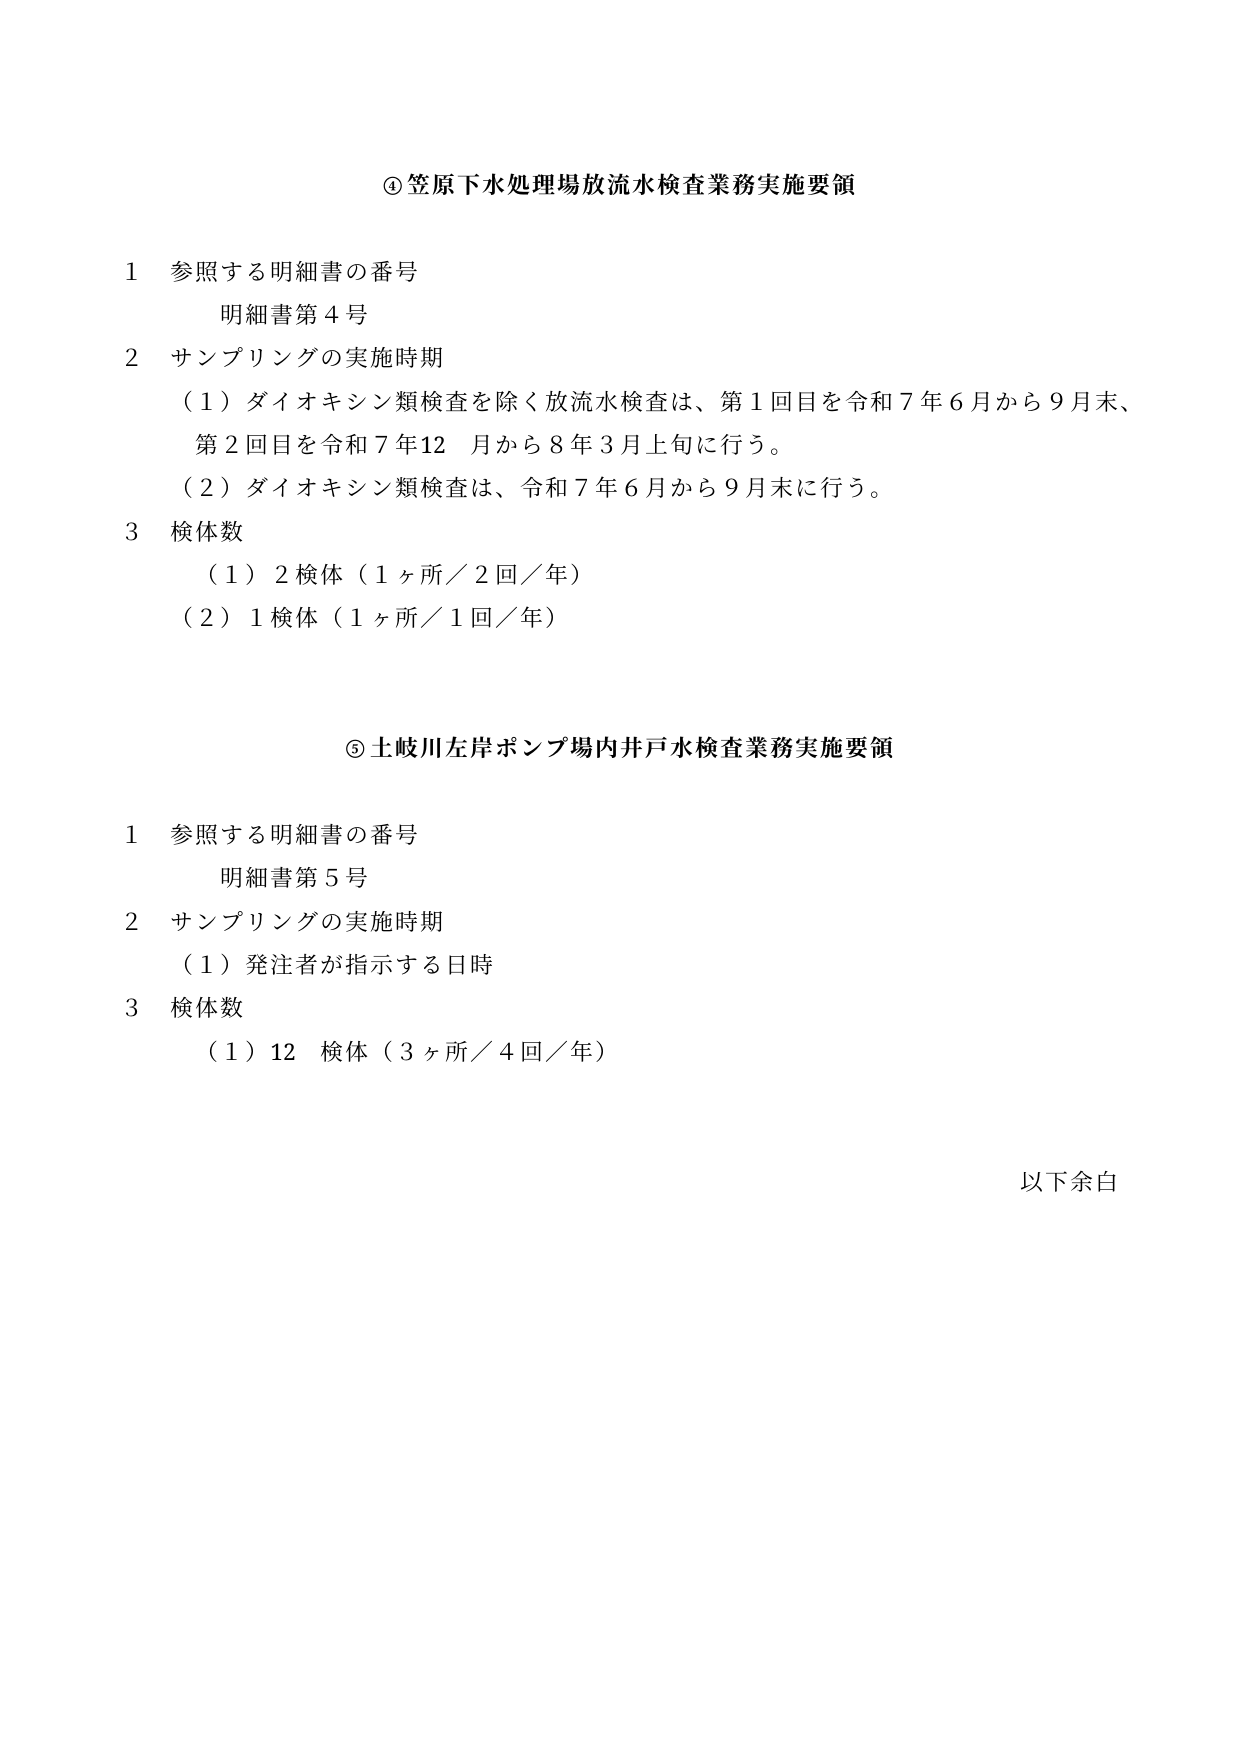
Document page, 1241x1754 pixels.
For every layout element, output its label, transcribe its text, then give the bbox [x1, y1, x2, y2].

text （１）12検体（３ヶ所／４回／年） [172, 1029, 1120, 1072]
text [120, 379, 1120, 465]
text １ 参照する明細書の番号 [120, 249, 1120, 292]
text １ 参照する明細書の番号 [120, 812, 1120, 855]
text ④笠原下水処理場放流水検査業務実施要領 [120, 162, 1120, 205]
text ⑤土岐川左岸ポンプ場内井戸水検査業務実施要領 [120, 725, 1120, 769]
text （２）ダイオキシン類検査は、令和７年６月から９月末に行う。 [120, 465, 1120, 509]
text （１）発注者が指示する日時 [120, 942, 1120, 985]
text 明細書第５号 [145, 855, 1120, 899]
text 明細書第４号 [145, 292, 1120, 335]
text ３ 検体数 [120, 985, 1120, 1029]
text ３ 検体数 [120, 509, 1120, 552]
text （２）１検体（１ヶ所／１回／年） [120, 595, 1120, 639]
text 以下余白 [120, 1159, 1120, 1202]
text ２ サンプリングの実施時期 [120, 335, 1120, 379]
text （１）２検体（１ヶ所／２回／年） [172, 552, 1120, 595]
text ２ サンプリングの実施時期 [120, 899, 1120, 942]
